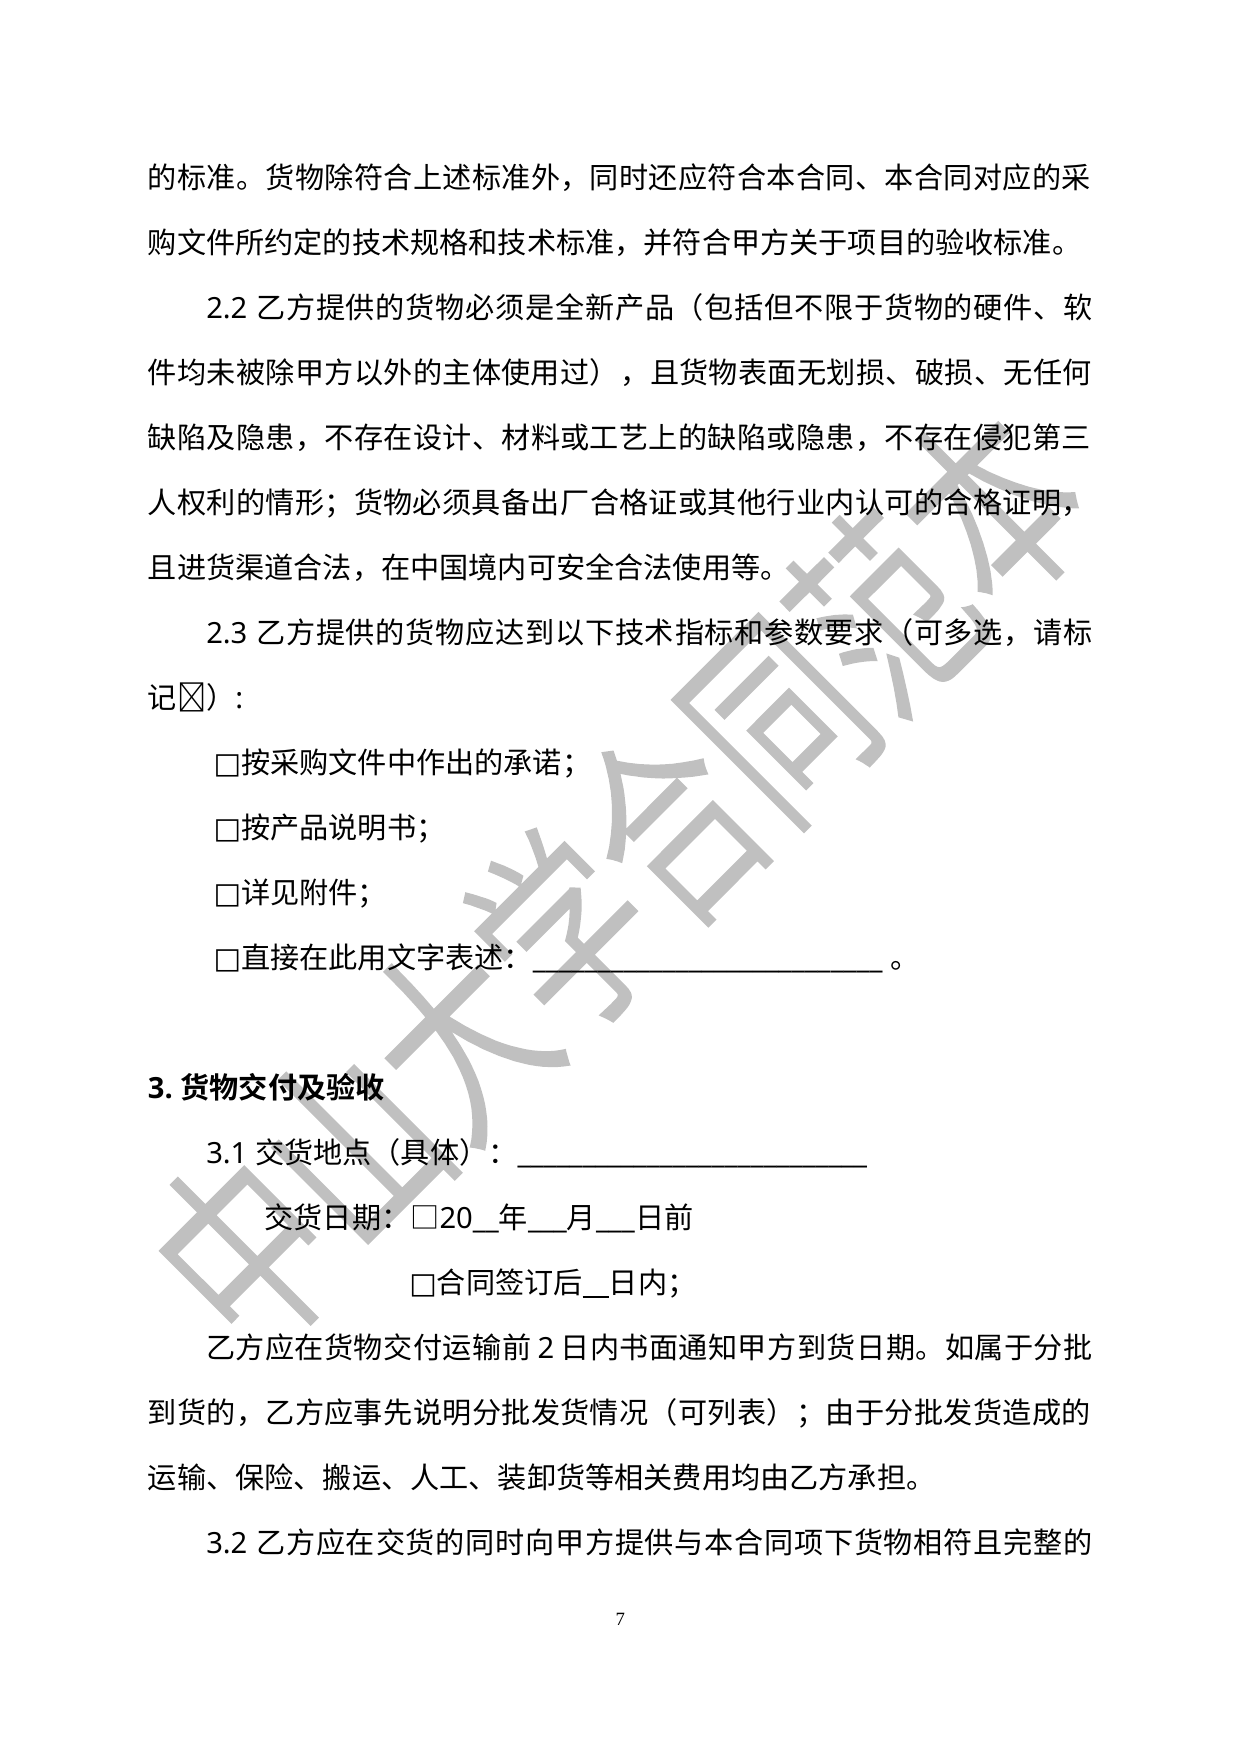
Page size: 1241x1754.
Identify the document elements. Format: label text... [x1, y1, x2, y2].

text 交货日期：□20年月日前 [148, 1183, 1092, 1248]
text 详见附件； [148, 858, 1092, 923]
text 乙方应在货物交付运输前2日内书面通知甲方到货日期。如属于分批到货的，乙方应事先说明分批发货情况（可列表）；由于分批发货造成的运输、保险、搬运、人工、装卸货等相关费用均由乙方承担。 [148, 1313, 1092, 1508]
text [148, 143, 1092, 273]
text 按采购文件中作出的承诺； [148, 728, 1092, 793]
text 2.2 乙方提供的货物必须是全新产品（包括但不限于货物的硬件、软件均未被除甲方以外的主体使用过），且货物表面无划损、破损、无任何缺陷及隐患，不存在设计、材料或工艺上的缺陷或隐患，不存在侵犯第三人权利的情形；货物必须具备出厂合格证或其他行业内认可的合格证明，且进货渠道合法，在中国境内可安全合法使用等。 [148, 273, 1092, 598]
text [148, 1508, 1092, 1573]
text 3. 货物交付及验收 [148, 1053, 1092, 1118]
text 直接在此用文字表述：。 [148, 923, 1092, 988]
text 3.1 交货地点（具体）： [148, 1118, 1092, 1183]
text 按产品说明书； [148, 793, 1092, 858]
text □合同签订后日内； [148, 1248, 1092, 1313]
text 2.3 乙方提供的货物应达到以下技术指标和参数要求（可多选，请标记）: [148, 598, 1092, 728]
